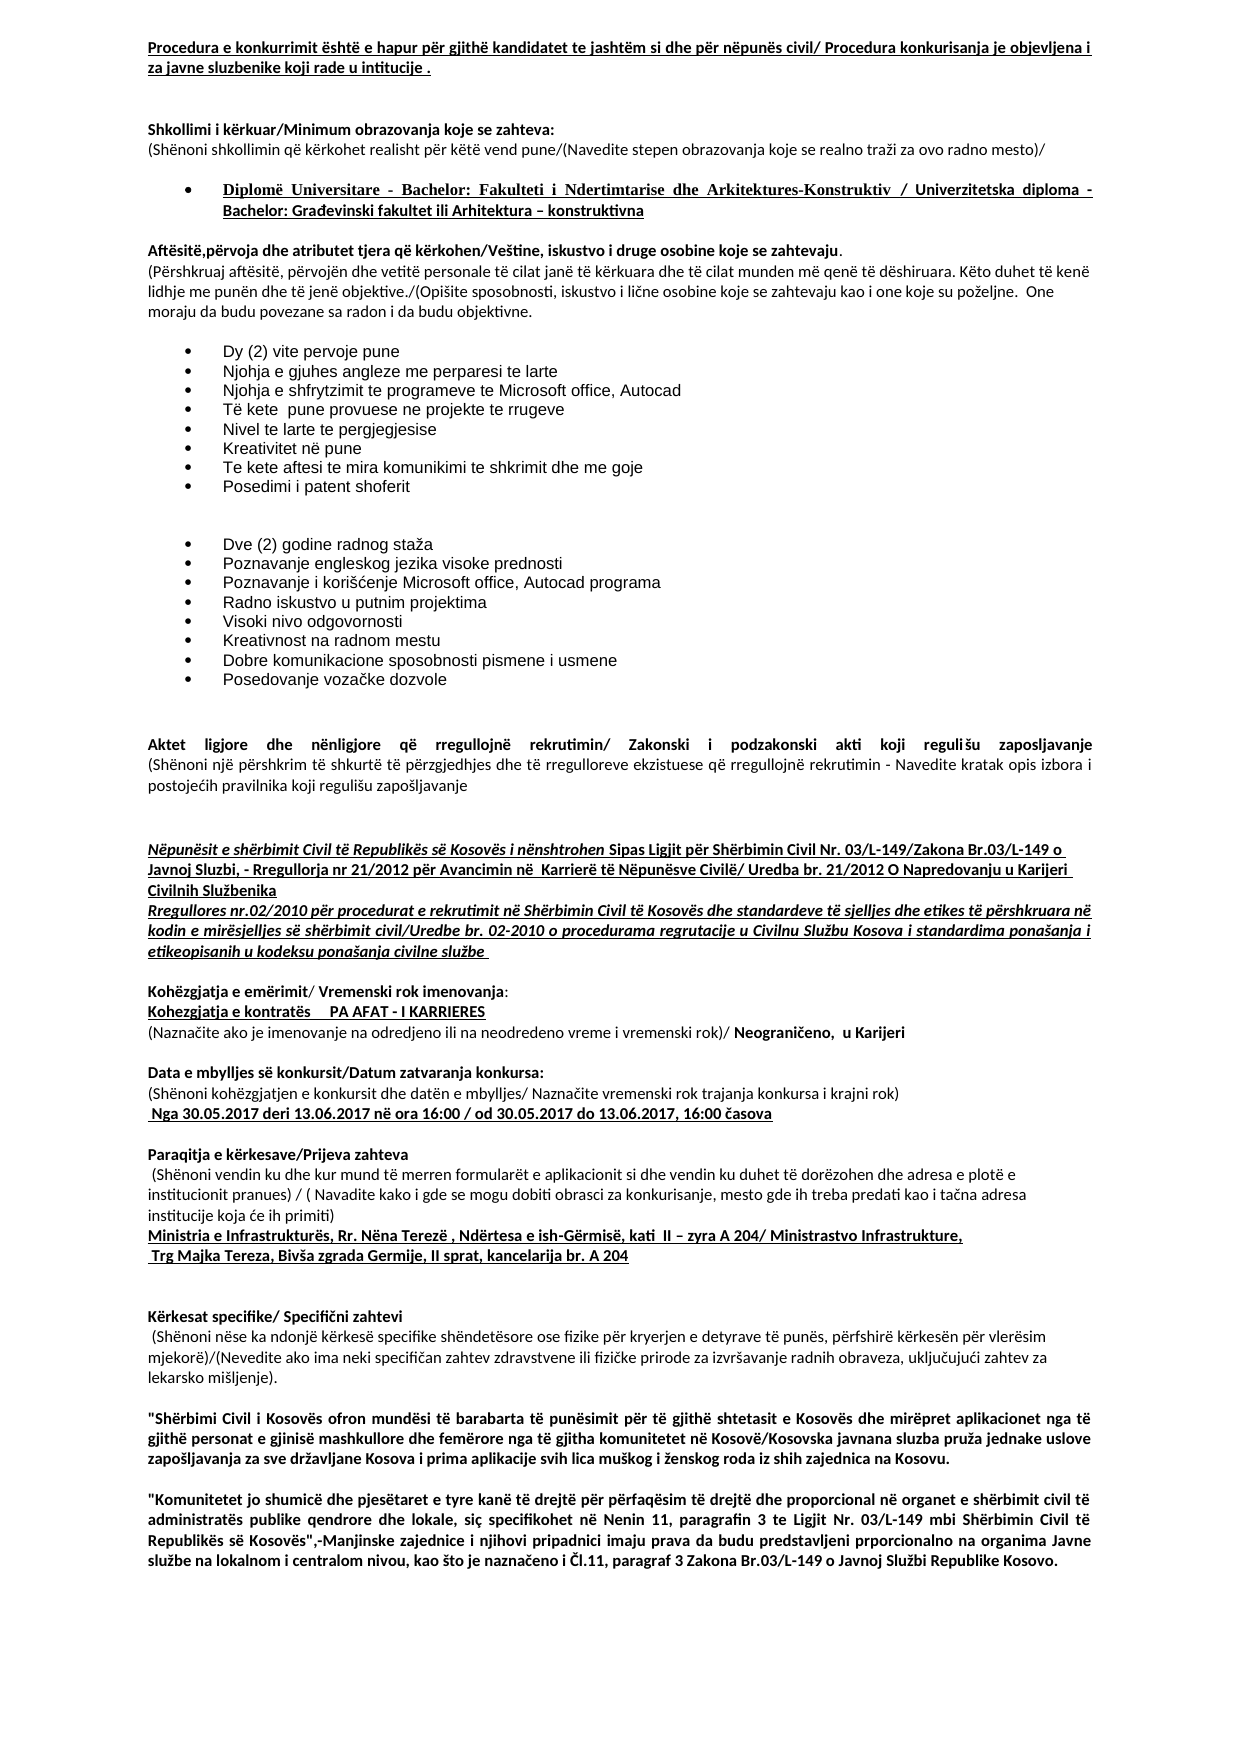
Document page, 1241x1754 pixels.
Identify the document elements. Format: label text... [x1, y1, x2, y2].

list Visoki nivo odgovornosti [185, 612, 1092, 631]
list Radno iskustvo u putnim projektima [185, 592, 1092, 612]
list Dve (2) godine radnog staža [185, 535, 1092, 554]
list Diplomë Universitare - Bachelor: Fakulteti i Ndertimtarise dhe Arkitektures-Konstruktiv / Univerzitetska diploma - Bachelor: Građevinski fakultet ili Arhitektura – konstruktivna [185, 180, 1092, 220]
text (Shënoni shkollimin që kërkohet realisht për këtë vend pune/(Navedite stepen obrazovanja koje se realno traži za ovo radno mesto)/ [148, 139, 1092, 159]
text Trg Majka Tereza, Bivša zgrada Germije, II sprat, kancelarija br. A 204 [148, 1246, 1092, 1266]
text Kohezgjatja e kontratës PA AFAT - I KARRIERES [148, 1002, 1092, 1022]
text (Shënoni kohëzgjatjen e konkursit dhe datën e mbylljes/ Naznačite vremenski rok trajanja konkursa i krajni rok) [148, 1083, 1092, 1103]
text Procedura e konkurrimit është e hapur për gjithë kandidatet te jashtëm si dhe për nëpunës civil/ Procedura konkurisanja je objevljena i za javne sluzbenike koji rade u intitucije . [148, 56, 1092, 78]
list Poznavanje engleskog jezika visoke prednosti [185, 554, 1092, 573]
text Aftësitë,përvoja dhe atributet tjera që kërkohen/Veštine, iskustvo i druge osobine koje se zahtevaju. (Përshkruaj aftësitë, përvojën dhe vetitë personale të cilat janë të kërkuara dhe të cilat munden më qenë të dëshiruara. Këto duhet të kenë lidhje me punën dhe të jenë objektive./(Opišite sposobnosti, iskustvo i lične osobine koje se zahtevaju kao i one koje su poželjne. One moraju da budu povezane sa radon i da budu objektivne. [148, 241, 1092, 322]
list Njohja e gjuhes angleze me perparesi te larte [185, 361, 1092, 381]
list Posedovanje vozačke dozvole [185, 669, 1092, 689]
text Ministria e Infrastrukturës, Rr. Nëna Terezë , Ndërtesa e ish-Gërmisë, kati II – zyra A 204/ Ministrastvo Infrastrukture, [148, 1225, 1092, 1246]
text Shkollimi i kërkuar/Minimum obrazovanja koje se zahteva: [148, 119, 1092, 139]
text "Shërbimi Civil i Kosovës ofron mundësi të barabarta të punësimit për të gjithë shtetasit e Kosovës dhe mirëpret aplikacionet nga të gjithë personat e gjinisë mashkullore dhe femërore nga të gjitha komunitetet në Kosovë/Kosovska javnana sluzba pruža jednake uslove zapošljavanja za sve državljane Kosova i prima aplikacije svih lica muškog i ženskog roda iz shih zajednica na Kosovu. [148, 1408, 1092, 1469]
list Kreativitet në pune [185, 438, 1092, 458]
list Të kete pune provuese ne projekte te rrugeve [185, 400, 1092, 419]
list Dy (2) vite pervoje pune [185, 342, 1092, 361]
text "Komunitetet jo shumicë dhe pjesëtaret e tyre kanë të drejtë për përfaqësim të drejtë dhe proporcional në organet e shërbimit civil të administratës publike qendrore dhe lokale, siç specifikohet në Nenin 11, paragrafin 3 te Ligjit Nr. 03/L-149 mbi Shërbimin Civil të Republikës së Kosovës",-Manjinske zajednice i njihovi pripadnici imaju prava da budu predstavljeni prporcionalno na organima Javne službe na lokalnom i centralom nivou, kao što je naznačeno i Čl.11, paragraf 3 Zakona Br.03/L-149 o Javnoj Službi Republike Kosovo. [148, 1489, 1092, 1571]
text Data e mbylljes së konkursit/Datum zatvaranja konkursa: [148, 1063, 1092, 1083]
list Posedimi i patent shoferit [185, 477, 1092, 496]
list Poznavanje i korišćenje Microsoft office, Autocad programa [185, 573, 1092, 592]
list Te kete aftesi te mira komunikimi te shkrimit dhe me goje [185, 458, 1092, 477]
text (Shënoni vendin ku dhe kur mund të merren formularët e aplikacionit si dhe vendin ku duhet të dorëzohen dhe adresa e plotë e institucionit pranues) / ( Navadite kako i gde se mogu dobiti obrasci za konkurisanje, mesto gde ih treba predati kao i tačna adresa institucije koja će ih primiti) [148, 1164, 1092, 1225]
text Kërkesat specifike/ Specifični zahtevi [148, 1306, 1092, 1327]
text Procedura e konkurrimit është e hapur për gjithë kandidatet te jashtëm si dhe për nëpunës civil/ Procedura konkurisanja je objevljena i za javne sluzbenike koji rade u intitucije . [148, 37, 1092, 55]
list Njohja e shfrytzimit te programeve te Microsoft office, Autocad [185, 381, 1092, 400]
text Aktet ligjore dhe nënligjore që rregullojnë rekrutimin/ Zakonski i podzakonski akti koji regulišu zaposljavanje (Shënoni një përshkrim të shkurtë të përzgjedhjes dhe të rregulloreve ekzistuese që rregullojnë rekrutimin - Navedite kratak opis izbora i postojećih pravilnika koji regulišu zapošljavanje [148, 734, 1092, 795]
text Rregullores nr.02/2010 për procedurat e rekrutimit në Shërbimin Civil të Kosovës dhe standardeve të sjelljes dhe etikes të përshkruara në kodin e mirësjelljes së shërbimit civil/Uredbe br. 02-2010 o procedurama regrutacije u Civilnu Službu Kosova i standardima ponašanja i etikeopisanih u kodeksu ponašanja civilne službe [148, 919, 1092, 961]
list Dobre komunikacione sposobnosti pismene i usmene [185, 650, 1092, 669]
text (Naznačite ako je imenovanje na odredjeno ili na neodredeno vreme i vremenski rok)/ Neograničeno, u Karijeri [148, 1022, 1092, 1042]
list Kreativnost na radnom mestu [185, 631, 1092, 650]
text Kohëzgjatja e emërimit/ Vremenski rok imenovanja: [148, 981, 1092, 1002]
text Nëpunësit e shërbimit Civil të Republikës së Kosovës i nënshtrohen Sipas Ligjit për Shërbimin Civil Nr. 03/L-149/Zakona Br.03/L-149 o Javnoj Sluzbi, - Rregullorja nr 21/2012 për Avancimin në Karrierë të Nëpunësve Civilë/ Uredba br. 21/2012 O Napredovanju u Karijeri Civilnih Službenika [148, 839, 1092, 900]
text Paraqitja e kërkesave/Prijeva zahteva [148, 1144, 1092, 1164]
text Nga 30.05.2017 deri 13.06.2017 në ora 16:00 / od 30.05.2017 do 13.06.2017, 16:00 časova [148, 1103, 1092, 1124]
list Nivel te larte te pergjegjesise [185, 419, 1092, 438]
text (Shënoni nëse ka ndonjë kërkesë specifike shëndetësore ose fizike për kryerjen e detyrave të punës, përfshirë kërkesën për vlerësim mjekorë)/(Nevedite ako ima neki specifičan zahtev zdravstvene ili fizičke prirode za izvršavanje radnih obraveza, uključujući zahtev za lekarsko mišljenje). [148, 1327, 1092, 1388]
